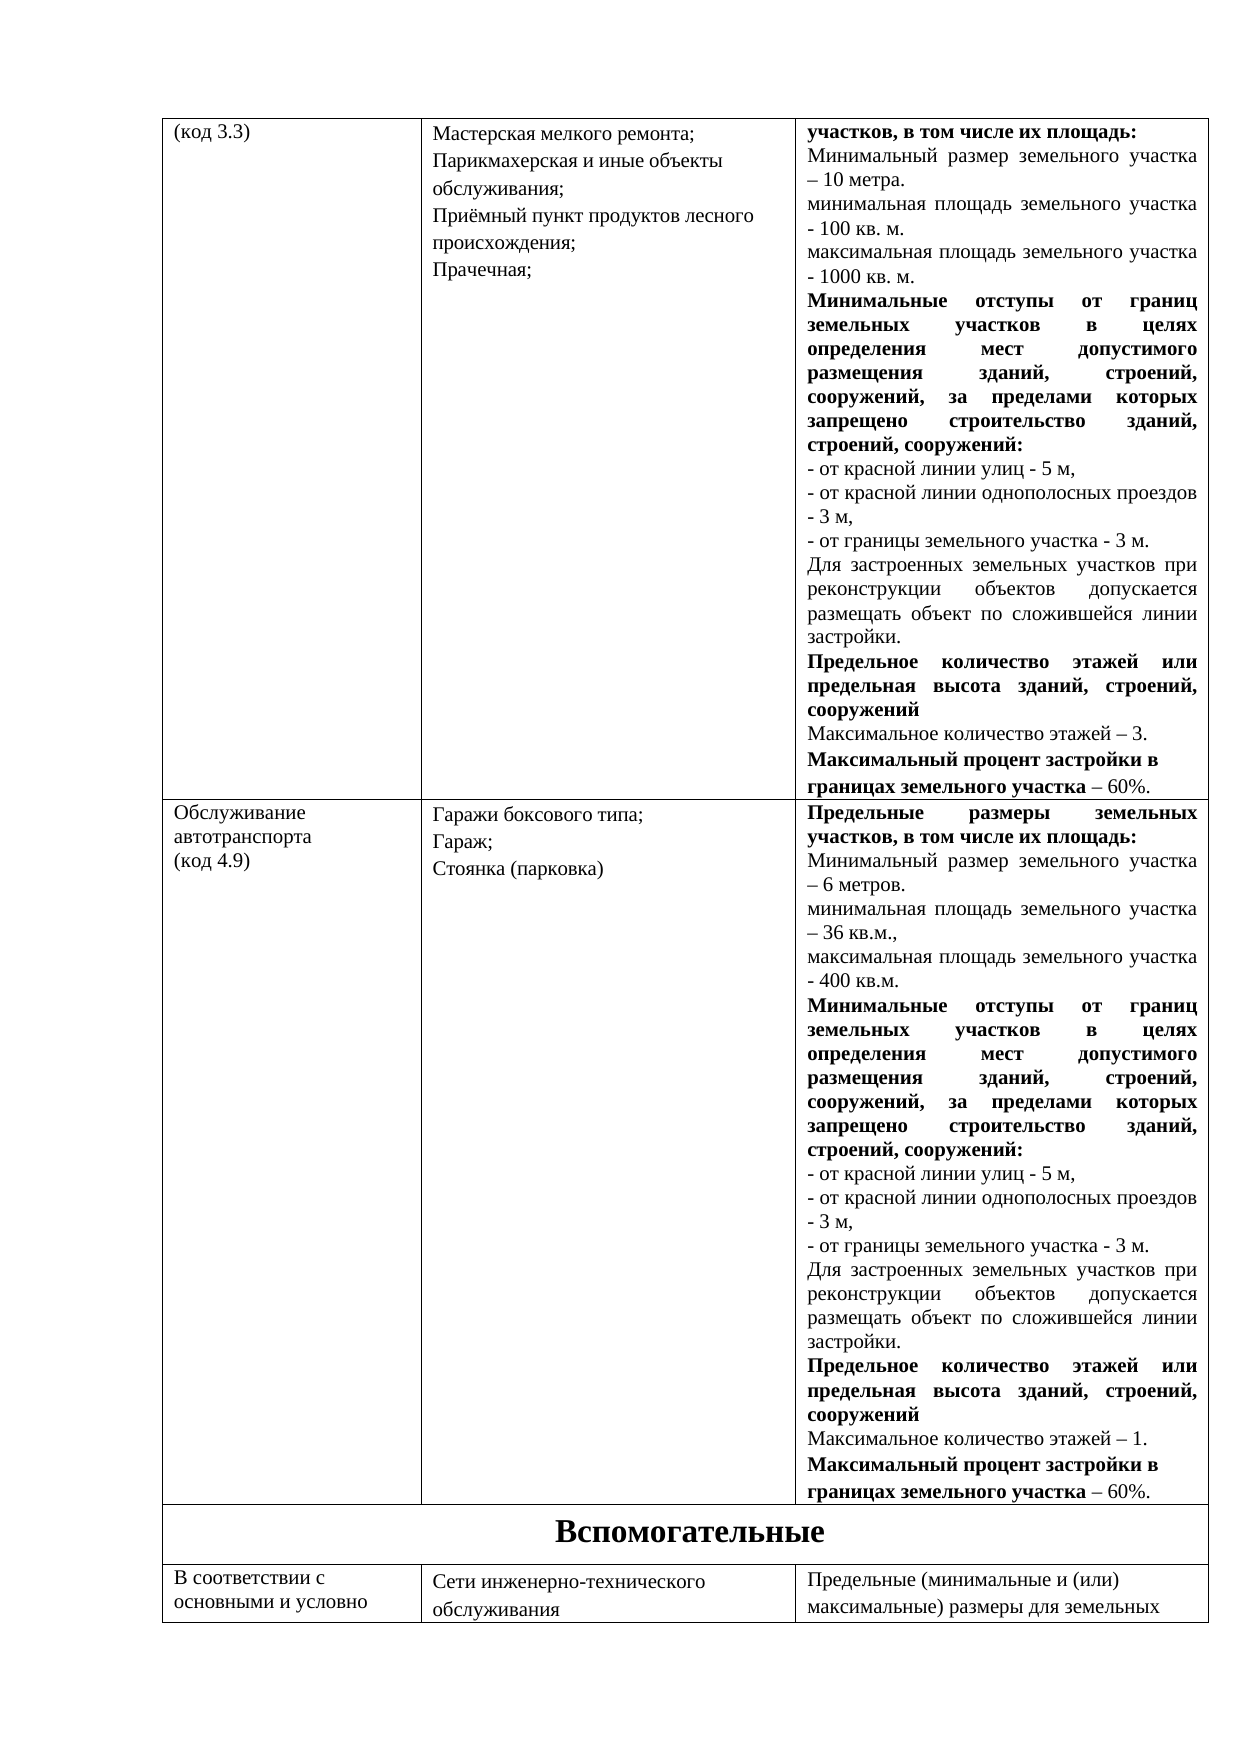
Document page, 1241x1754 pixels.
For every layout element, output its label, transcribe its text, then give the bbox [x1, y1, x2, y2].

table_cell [163, 1565, 421, 1622]
table_cell Предельные размеры земельных участков, в том числе их площадь: Минимальный размер земельного участка – 6 метров. минимальная площадь земельного участка – 36 кв.м., максимальная площадь земельного участка - 400 кв.м. Минимальные отступы от границ земельных участков в целях определения мест допустимого размещения зданий, строений, сооружений, за пределами которых запрещено строительство зданий, строений, сооружений: - от красной линии улиц - , - от красной линии однополосных проездов - , - от границы земельного участка - . Для застроенных земельных участков при реконструкции объектов допускается размещать объект по сложившейся линии застройки. Предельное количество этажей или предельная высота зданий, строений, сооружений Максимальное количество этажей – 1. Максимальный процент застройки в границах земельного участка – 60%. [796, 800, 1208, 1504]
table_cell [163, 119, 421, 799]
table_cell Гаражи боксового типа; Гараж; Стоянка (парковка) [422, 800, 795, 1504]
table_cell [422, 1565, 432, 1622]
table_cell Обслуживание автотранспорта (код 4.9) [163, 800, 421, 1504]
table_cell Вспомогательные [163, 1505, 1208, 1564]
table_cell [422, 119, 795, 799]
